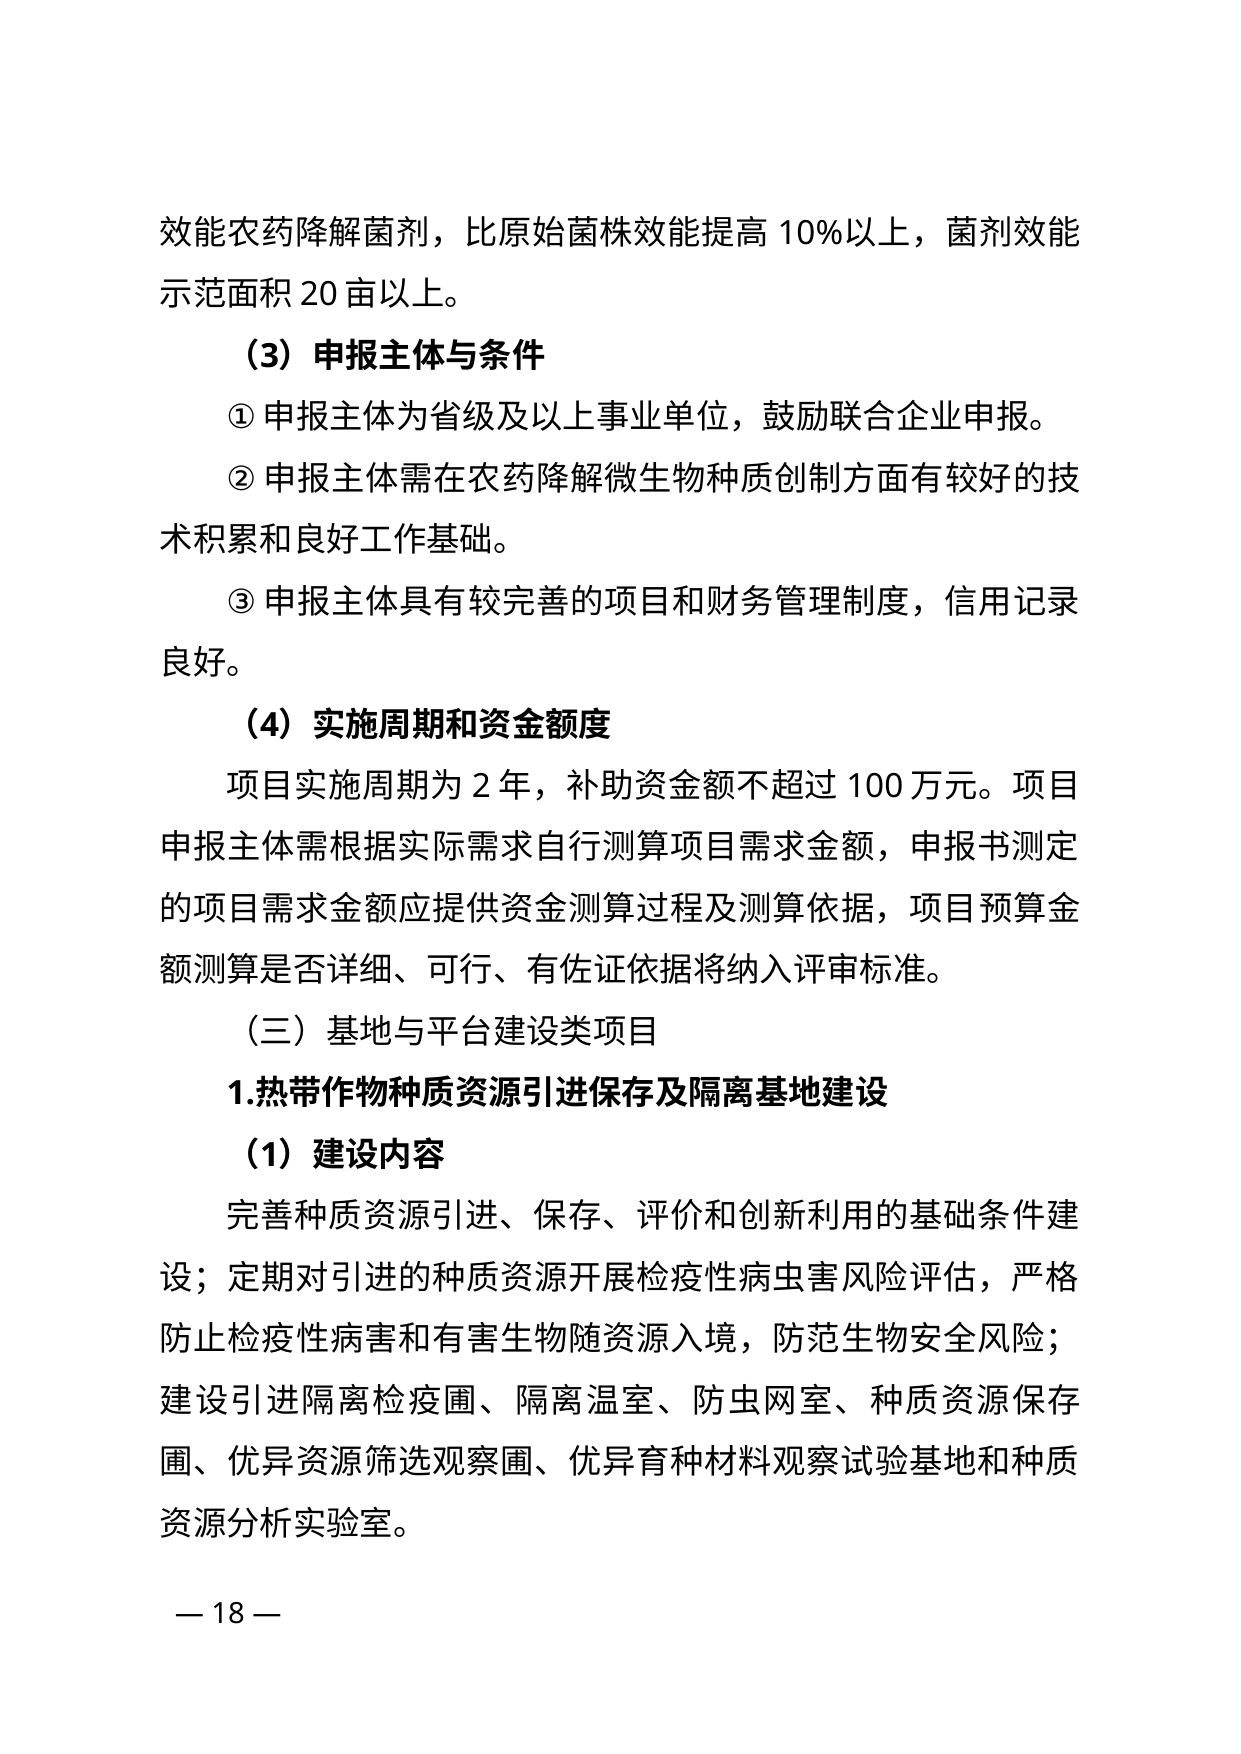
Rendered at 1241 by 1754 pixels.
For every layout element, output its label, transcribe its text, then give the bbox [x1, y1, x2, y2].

text ②申报主体需在农药降解微生物种质创制方面有较好的技术积累和良好工作基础。 [159, 441, 1081, 564]
text ①申报主体为省级及以上事业单位，鼓励联合企业申报。 [159, 379, 1081, 441]
text 完善种质资源引进、保存、评价和创新利用的基础条件建设；定期对引进的种质资源开展检疫性病虫害风险评估，严格防止检疫性病害和有害生物随资源入境，防范生物安全风险；建设引进隔离检疫圃、隔离温室、防虫网室、种质资源保存圃、优异资源筛选观察圃、优异育种材料观察试验基地和种质资源分析实验室。 [159, 1178, 1081, 1547]
text （1）建设内容 [159, 1117, 1081, 1178]
text 1.热带作物种质资源引进保存及隔离基地建设 [159, 1056, 1081, 1117]
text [159, 195, 1081, 318]
text （3）申报主体与条件 [159, 318, 1081, 379]
text ③申报主体具有较完善的项目和财务管理制度，信用记录良好。 [159, 564, 1081, 687]
text （4）实施周期和资金额度 [159, 687, 1081, 748]
text 项目实施周期为2年，补助资金额不超过100万元。项目申报主体需根据实际需求自行测算项目需求金额，申报书测定的项目需求金额应提供资金测算过程及测算依据，项目预算金额测算是否详细、可行、有佐证依据将纳入评审标准。 [159, 748, 1081, 994]
text （三）基地与平台建设类项目 [159, 994, 1081, 1056]
